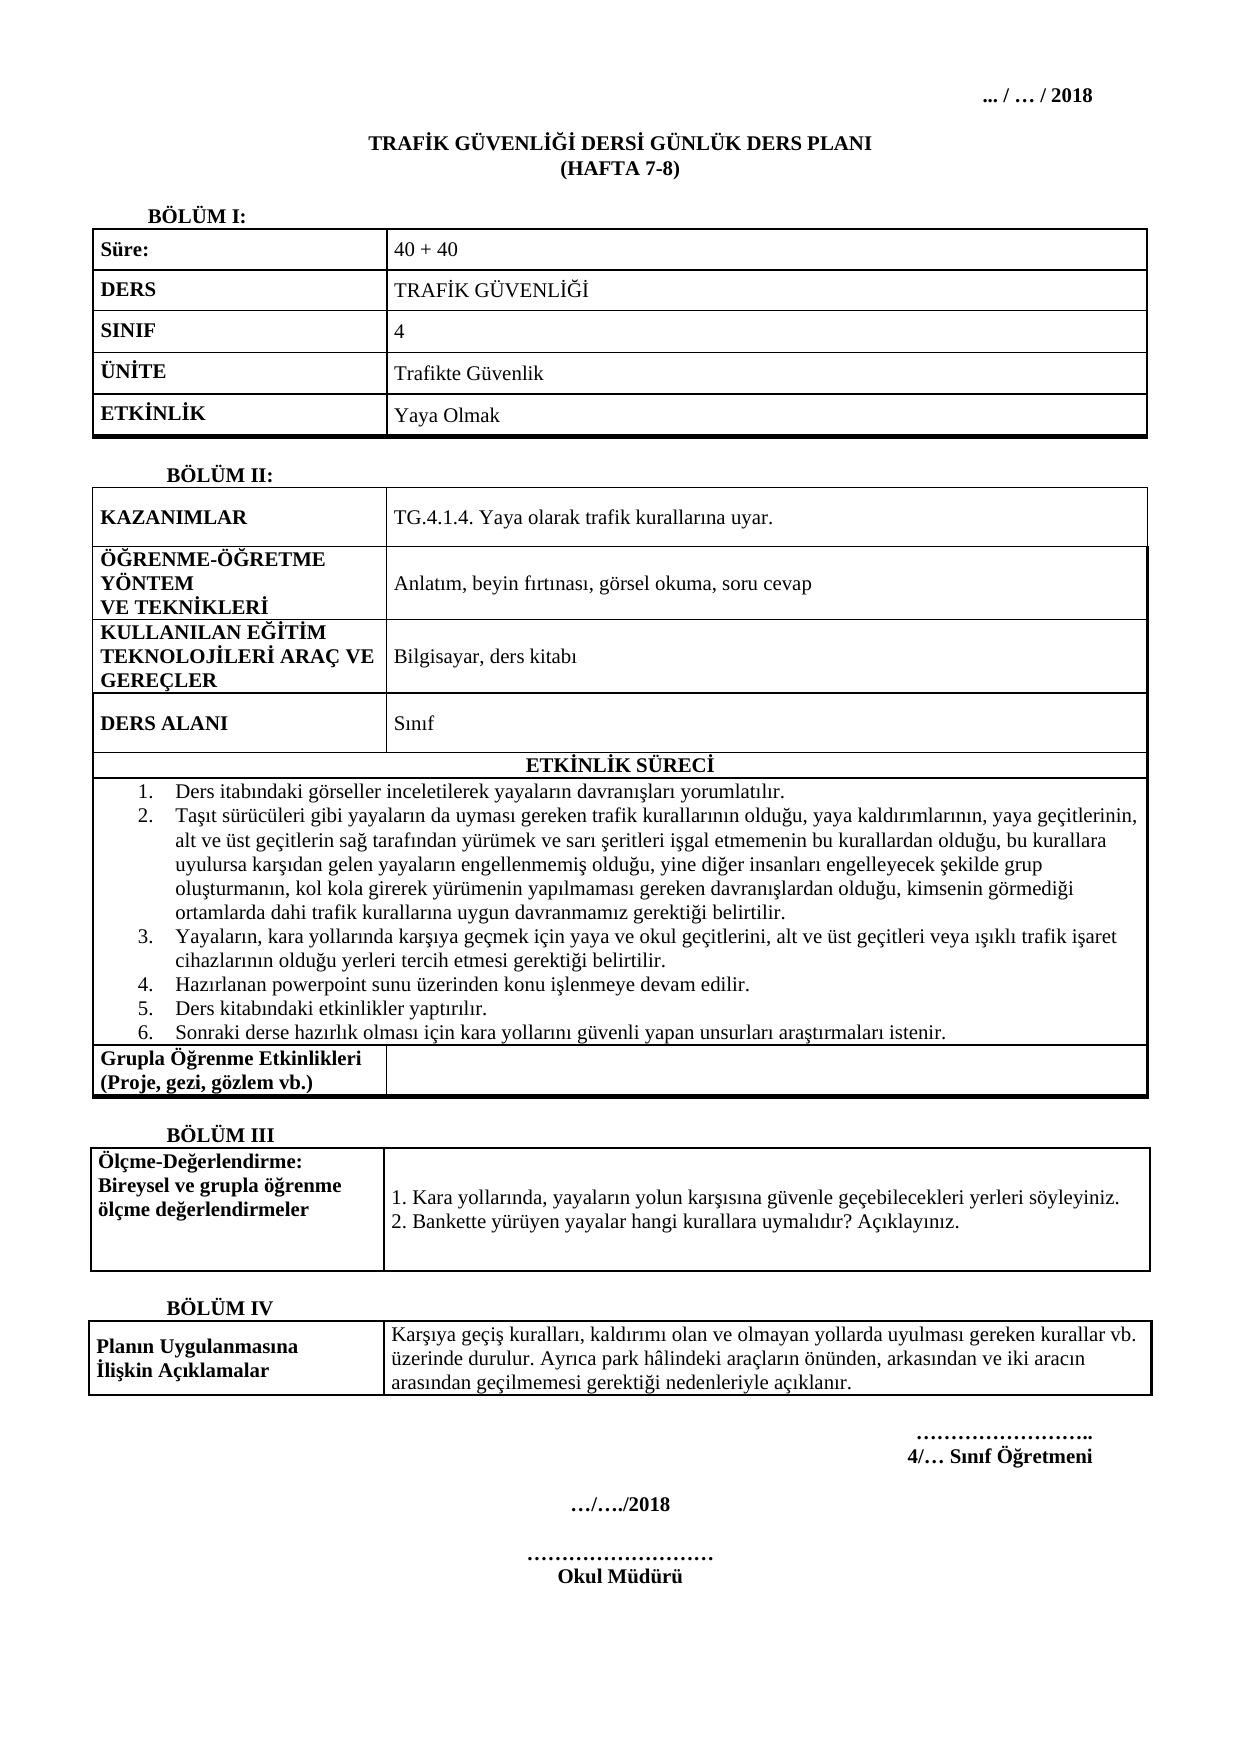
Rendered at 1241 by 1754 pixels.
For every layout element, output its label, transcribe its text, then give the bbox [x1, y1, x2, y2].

text TRAFİK GÜVENLİĞİ DERSİ GÜNLÜK DERS PLANI [148, 131, 1093, 155]
table_cell DERS ALANI [94, 694, 386, 752]
text ... / … / 2018 [148, 83, 1093, 107]
table_cell TRAFİK GÜVENLİĞİ [388, 271, 1146, 310]
text ……………………… [148, 1540, 1093, 1564]
text (HAFTA 7-8) [148, 155, 1093, 179]
table_header Karşıya geçiş kuralları, kaldırımı olan ve olmayan yollarda uyulması gereken kurallar vb. üzerinde durulur. Ayrıca park hâlindeki araçların önünden, arkasından ve iki aracın arasından geçilmemesi gerektiği nedenleriyle açıklanır. [385, 1322, 1150, 1394]
table_header Süre: [94, 230, 386, 269]
table_cell SINIF [94, 311, 386, 352]
table_cell Grupla Öğrenme Etkinlikleri (Proje, gezi, gözlem vb.) [94, 1046, 386, 1094]
table_header TG.4.1.4. Yaya olarak trafik kurallarına uyar. [387, 488, 1147, 546]
table_cell 4 [388, 311, 1146, 352]
table_cell Ders itabındaki görseller inceletilerek yayaların davranışları yorumlatılır. Taşıt sürücüleri gibi yayaların da uyması gereken trafik kurallarının olduğu, yaya kaldırımlarının, yaya geçitlerinin, alt ve üst geçitlerin sağ tarafından yürümek ve sarı şeritleri işgal etmemenin bu kurallardan olduğu, bu kurallara uyulursa karşıdan gelen yayaların engellenmemiş olduğu, yine diğer insanları engelleyecek şekilde grup oluşturmanın, kol kola girerek yürümenin yapılmaması gereken davranışlardan olduğu, kimsenin görmediği ortamlarda dahi trafik kurallarına uygun davranmamız gerektiği belirtilir. Yayaların, kara yollarında karşıya geçmek için yaya ve okul geçitlerini, alt ve üst geçitleri veya ışıklı trafik işaret cihazlarının olduğu yerleri tercih etmesi gerektiği belirtilir. Hazırlanan powerpoint sunu üzerinden konu işlenmeye devam edilir. Ders kitabındaki etkinlikler yaptırılır. Sonraki derse hazırlık olması için kara yollarını güvenli yapan unsurları araştırmaları istenir. [94, 779, 1146, 1044]
text …/…./2018 [148, 1492, 1093, 1516]
table_cell [387, 1046, 1146, 1094]
text Okul Müdürü [148, 1564, 1093, 1588]
text 4/… Sınıf Öğretmeni [148, 1444, 1093, 1468]
table_header Planın Uygulanmasına İlişkin Açıklamalar [90, 1322, 383, 1394]
table_header 1. Kara yollarında, yayaların yolun karşısına güvenle geçebilecekleri yerleri söyleyiniz. 2. Bankette yürüyen yayalar hangi kurallara uymalıdır? Açıklayınız. [385, 1149, 1149, 1269]
table_cell DERS [94, 271, 386, 310]
subtitle BÖLÜM III [148, 1123, 1093, 1147]
table_cell Yaya Olmak [388, 395, 1146, 434]
text BÖLÜM I: [148, 203, 1093, 228]
table_cell Sınıf [387, 694, 1146, 752]
table_cell ETKİNLİK SÜRECİ [94, 753, 1146, 777]
table_header Ölçme-Değerlendirme: Bireysel ve grupla öğrenme ölçme değerlendirmeler [92, 1149, 383, 1269]
text BÖLÜM II: [148, 463, 1093, 487]
table_cell ETKİNLİK [94, 395, 386, 434]
table_cell KULLANILAN EĞİTİM TEKNOLOJİLERİ ARAÇ VE GEREÇLER [93, 620, 386, 692]
text …………………….. [148, 1420, 1093, 1444]
table_cell Anlatım, beyin fırtınası, görsel okuma, soru cevap [387, 547, 1146, 619]
table_header KAZANIMLAR [93, 488, 386, 546]
subtitle BÖLÜM IV [148, 1296, 1093, 1320]
table_header 40 + 40 [388, 230, 1146, 269]
table_cell ÖĞRENME-ÖĞRETME YÖNTEM VE TEKNİKLERİ [93, 547, 386, 619]
table_cell Trafikte Güvenlik [388, 353, 1146, 393]
table_cell Bilgisayar, ders kitabı [387, 620, 1146, 692]
table_cell ÜNİTE [94, 353, 386, 393]
